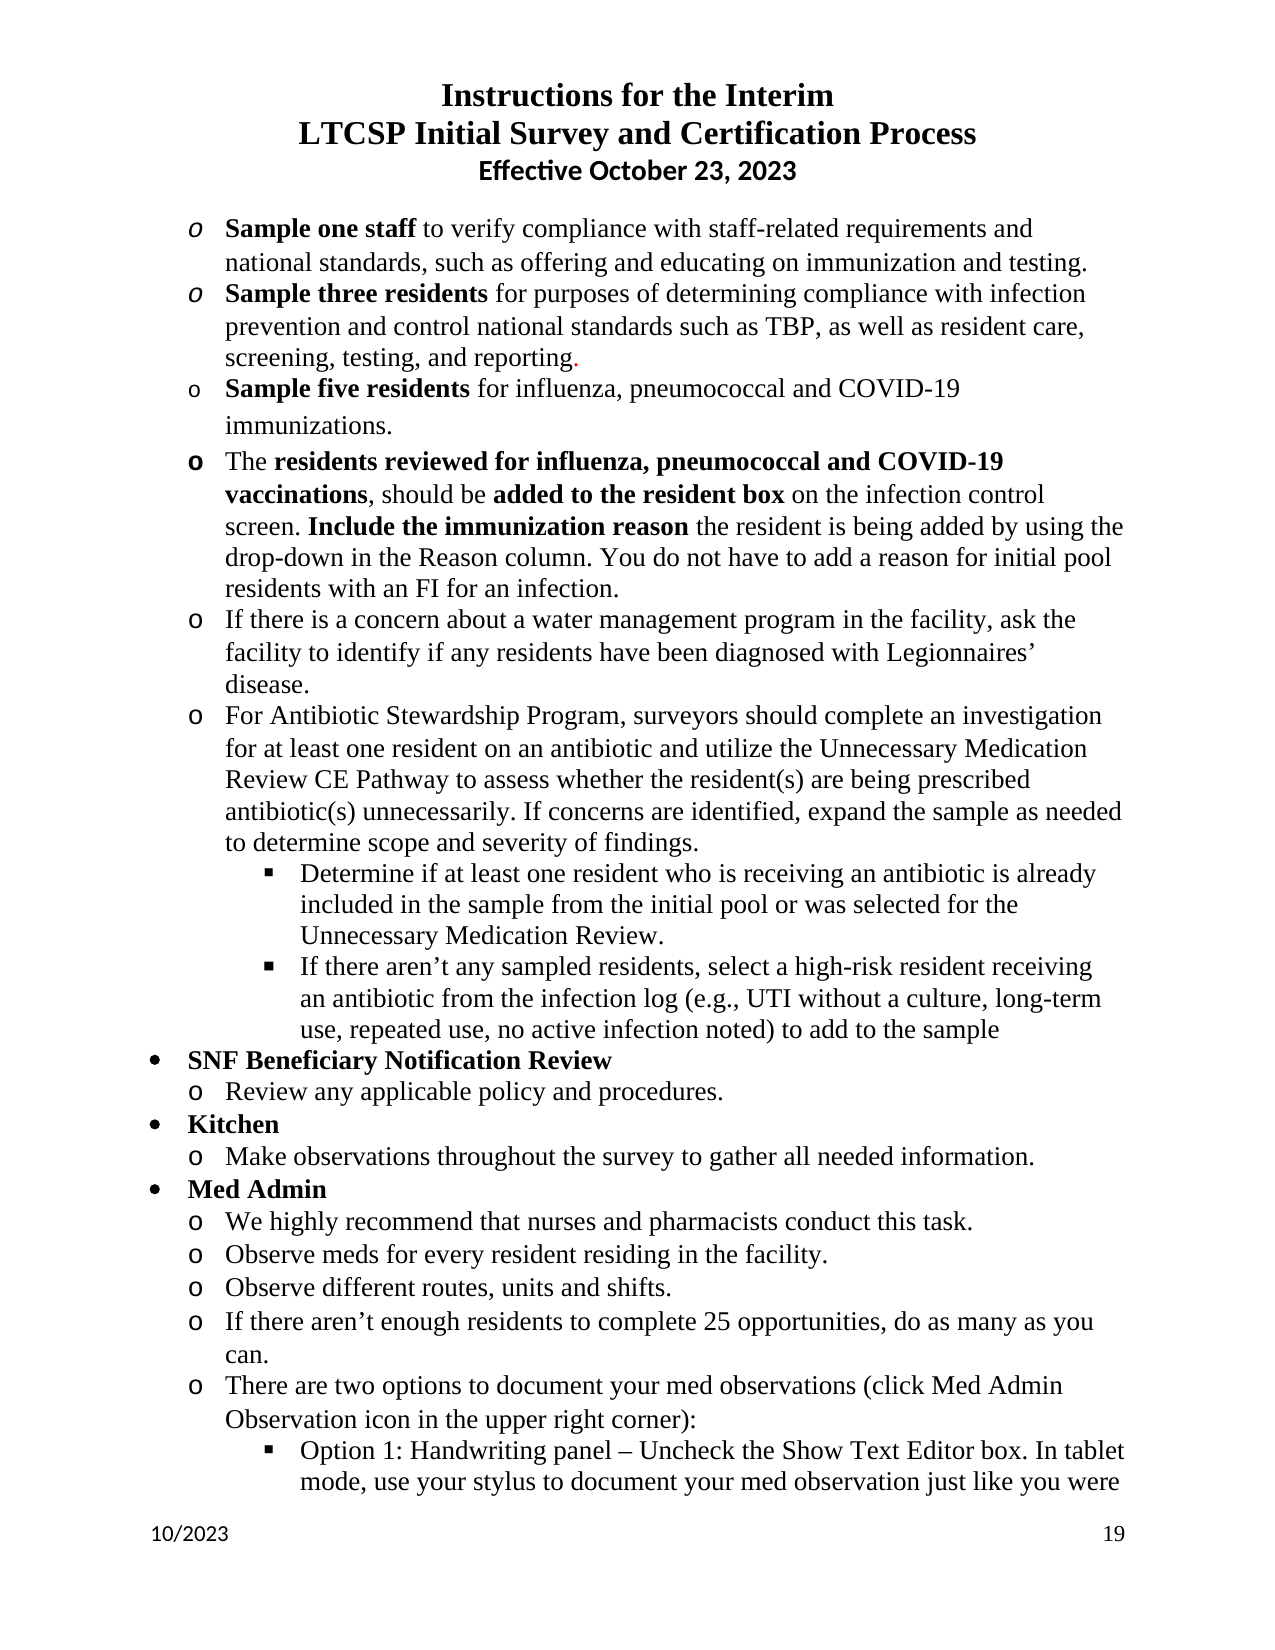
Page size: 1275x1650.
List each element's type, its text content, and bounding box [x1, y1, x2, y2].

list Make observations throughout the survey to gather all needed information. [187, 1140, 1125, 1173]
list Observe different routes, units and shifts. [187, 1271, 1125, 1305]
list SNF Beneficiary Notification Review [150, 1044, 1125, 1075]
list Kitchen [150, 1109, 1125, 1140]
list Sample five residents for influenza, pneumococcal and COVID-19 immunizations. [187, 373, 1125, 441]
list Review any applicable policy and procedures. [187, 1075, 1125, 1109]
list Determine if at least one resident who is receiving an antibiotic is already included in the sample from the initial pool or was selected for the Unnecessary Medication Review. [262, 857, 1125, 950]
list There are two options to document your med observations (click Med Admin Observation icon in the upper right corner): [187, 1369, 1125, 1434]
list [262, 1434, 1125, 1496]
list Observe meds for every resident residing in the facility. [187, 1238, 1125, 1271]
list If there is a concern about a water management program in the facility, ask the facility to identify if any residents have been diagnosed with Legionnaires’ disease. [187, 603, 1125, 699]
list Sample three residents for purposes of determining compliance with infection prevention and control national standards such as TBP, as well as resident care, screening, testing, and reporting. [187, 277, 1125, 373]
list We highly recommend that nurses and pharmacists conduct this task. [187, 1204, 1125, 1238]
list Med Admin [150, 1173, 1125, 1204]
list The residents reviewed for influenza, pneumococcal and COVID-19 vaccinations, should be added to the resident box on the infection control screen. Include the immunization reason the resident is being added by using the drop-down in the Reason column. You do not have to add a reason for initial pool residents with an FI for an infection. [187, 445, 1125, 603]
list For Antibiotic Stewardship Program, surveyors should complete an investigation for at least one resident on an antibiotic and utilize the Unnecessary Medication Review CE Pathway to assess whether the resident(s) are being prescribed antibiotic(s) unnecessarily. If concerns are identified, expand the sample as needed to determine scope and severity of findings. [187, 699, 1125, 857]
list If there aren’t any sampled residents, select a high-risk resident receiving an antibiotic from the infection log (e.g., UTI without a culture, long-term use, repeated use, no active infection noted) to add to the sample [262, 950, 1125, 1044]
list Sample one staff to verify compliance with staff-related requirements and national standards, such as offering and educating on immunization and testing. [187, 212, 1125, 277]
list If there aren’t enough residents to complete 25 opportunities, do as many as you can. [187, 1305, 1125, 1369]
